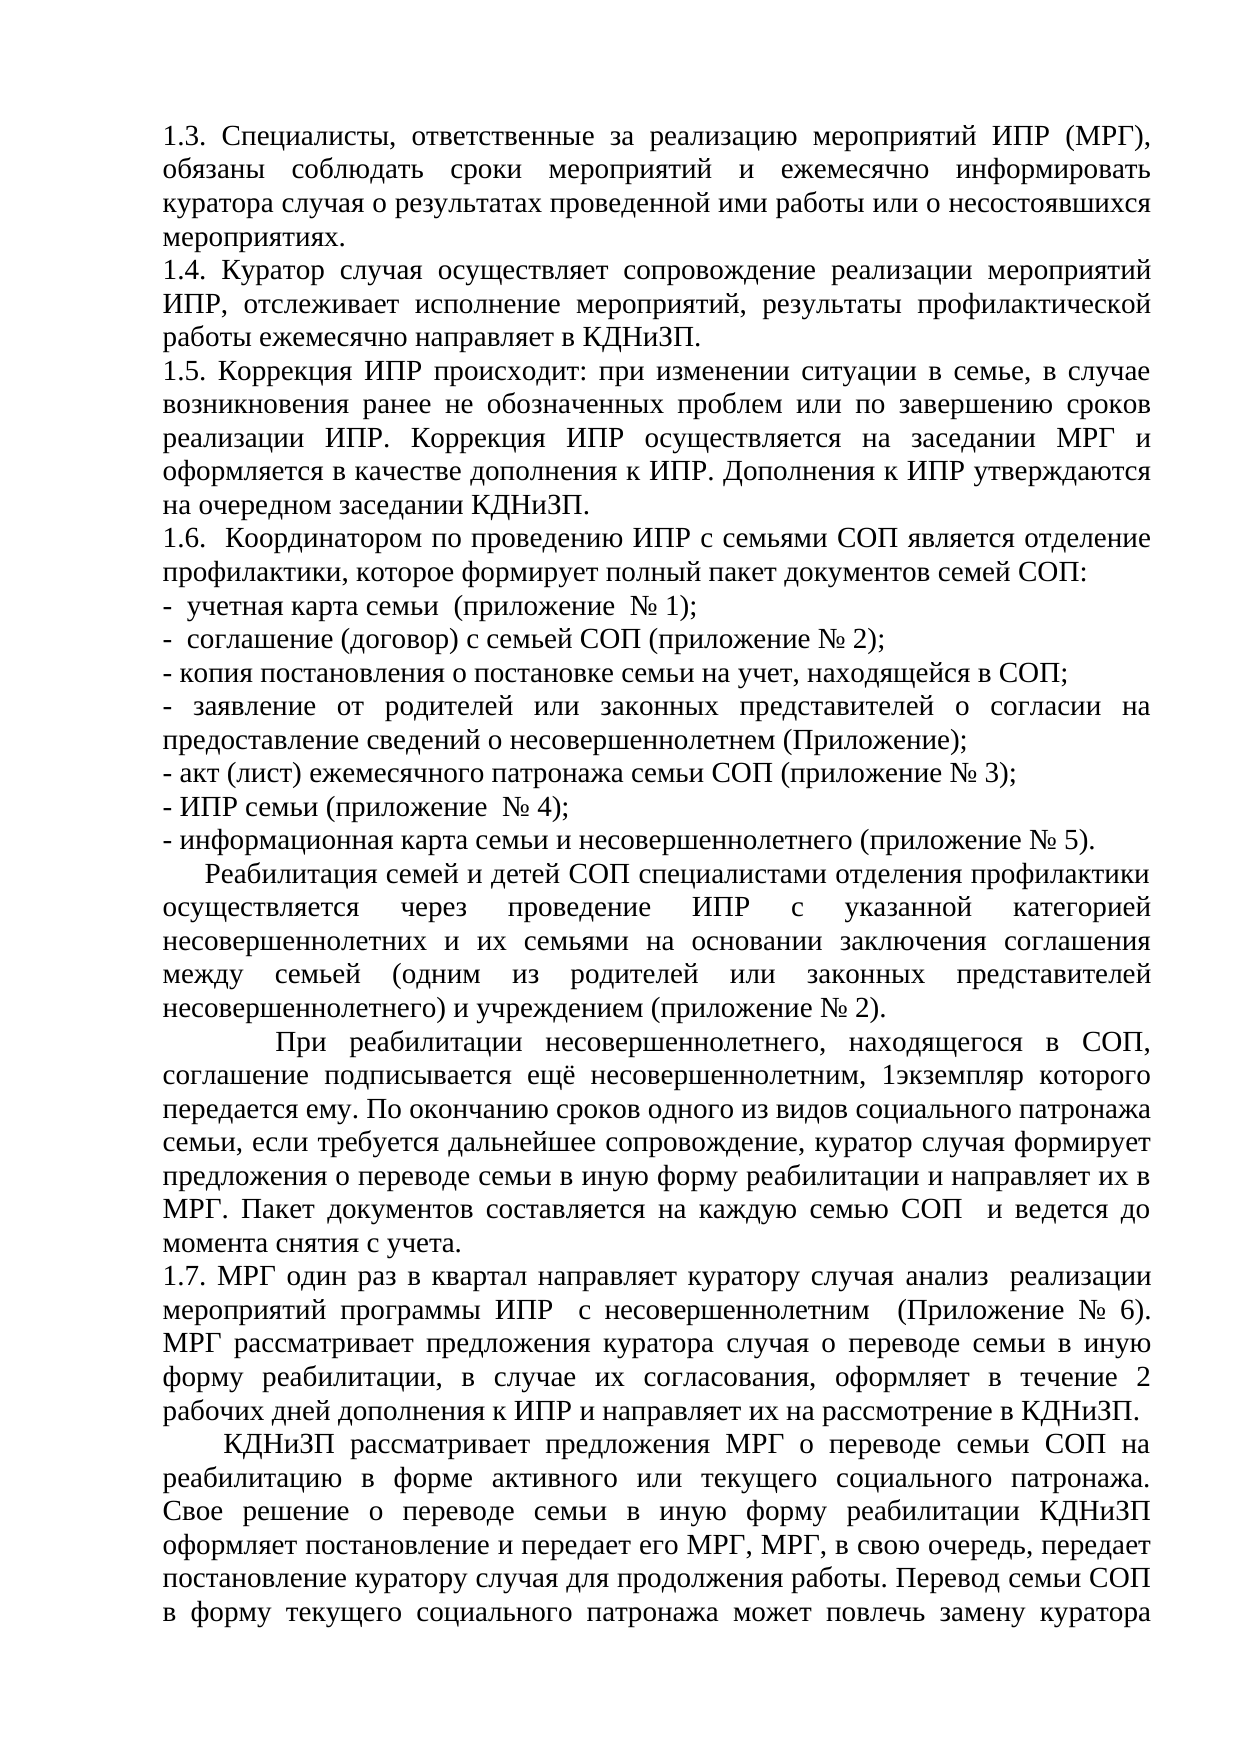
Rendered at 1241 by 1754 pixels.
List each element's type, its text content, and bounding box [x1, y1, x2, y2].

text - акт (лист) ежемесячного патронажа семьи СОП (приложение № 3); [162, 755, 1152, 789]
text - заявление от родителей или законных представителей о согласии на предоставление сведений о несовершеннолетнем (Приложение); [162, 688, 1152, 755]
text - информационная карта семьи и несовершеннолетнего (приложение № 5). [162, 822, 1152, 856]
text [162, 1426, 1152, 1627]
text 1.3. Специалисты, ответственные за реализацию мероприятий ИПР (МРГ), обязаны соблюдать сроки мероприятий и ежемесячно информировать куратора случая о результатах проведенной ими работы или о несостоявшихся мероприятиях. [162, 118, 1152, 252]
text 1.7. МРГ один раз в квартал направляет куратору случая анализ реализации мероприятий программы ИПР с несовершеннолетним (Приложение № 6). МРГ рассматривает предложения куратора случая о переводе семьи в иную форму реабилитации, в случае их согласования, оформляет в течение 2 рабочих дней дополнения к ИПР и направляет их на рассмотрение в КДНиЗП. [162, 1258, 1152, 1426]
text 1.5. Коррекция ИПР происходит: при изменении ситуации в семье, в случае возникновения ранее не обозначенных проблем или по завершению сроков реализации ИПР. Коррекция ИПР осуществляется на заседании МРГ и оформляется в качестве дополнения к ИПР. Дополнения к ИПР утверждаются на очередном заседании КДНиЗП. [162, 353, 1152, 521]
text 1.4. Куратор случая осуществляет сопровождение реализации мероприятий ИПР, отслеживает исполнение мероприятий, результаты профилактической работы ежемесячно направляет в КДНиЗП. [162, 252, 1152, 353]
text - копия постановления о постановке семьи на учет, находящейся в СОП; [162, 655, 1152, 688]
text - ИПР семьи (приложение № 4); [162, 789, 1152, 822]
text Реабилитация семей и детей СОП специалистами отделения профилактики осуществляется через проведение ИПР с указанной категорией несовершеннолетних и их семьями на основании заключения соглашения между семьей (одним из родителей или законных представителей несовершеннолетнего) и учреждением (приложение № 2). [162, 856, 1152, 1024]
text 1.6. Координатором по проведению ИПР с семьями СОП является отделение профилактики, которое формирует полный пакет документов семей СОП: [162, 521, 1152, 588]
text - учетная карта семьи (приложение № 1); [162, 588, 1152, 621]
text - соглашение (договор) с семьей СОП (приложение № 2); [162, 621, 1152, 655]
text При реабилитации несовершеннолетнего, находящегося в СОП, соглашение подписывается ещё несовершеннолетним, 1экземпляр которого передается ему. По окончанию сроков одного из видов социального патронажа семьи, если требуется дальнейшее сопровождение, куратор случая формирует предложения о переводе семьи в иную форму реабилитации и направляет их в МРГ. Пакет документов составляется на каждую семью СОП и ведется до момента снятия с учета. [162, 1024, 1152, 1258]
